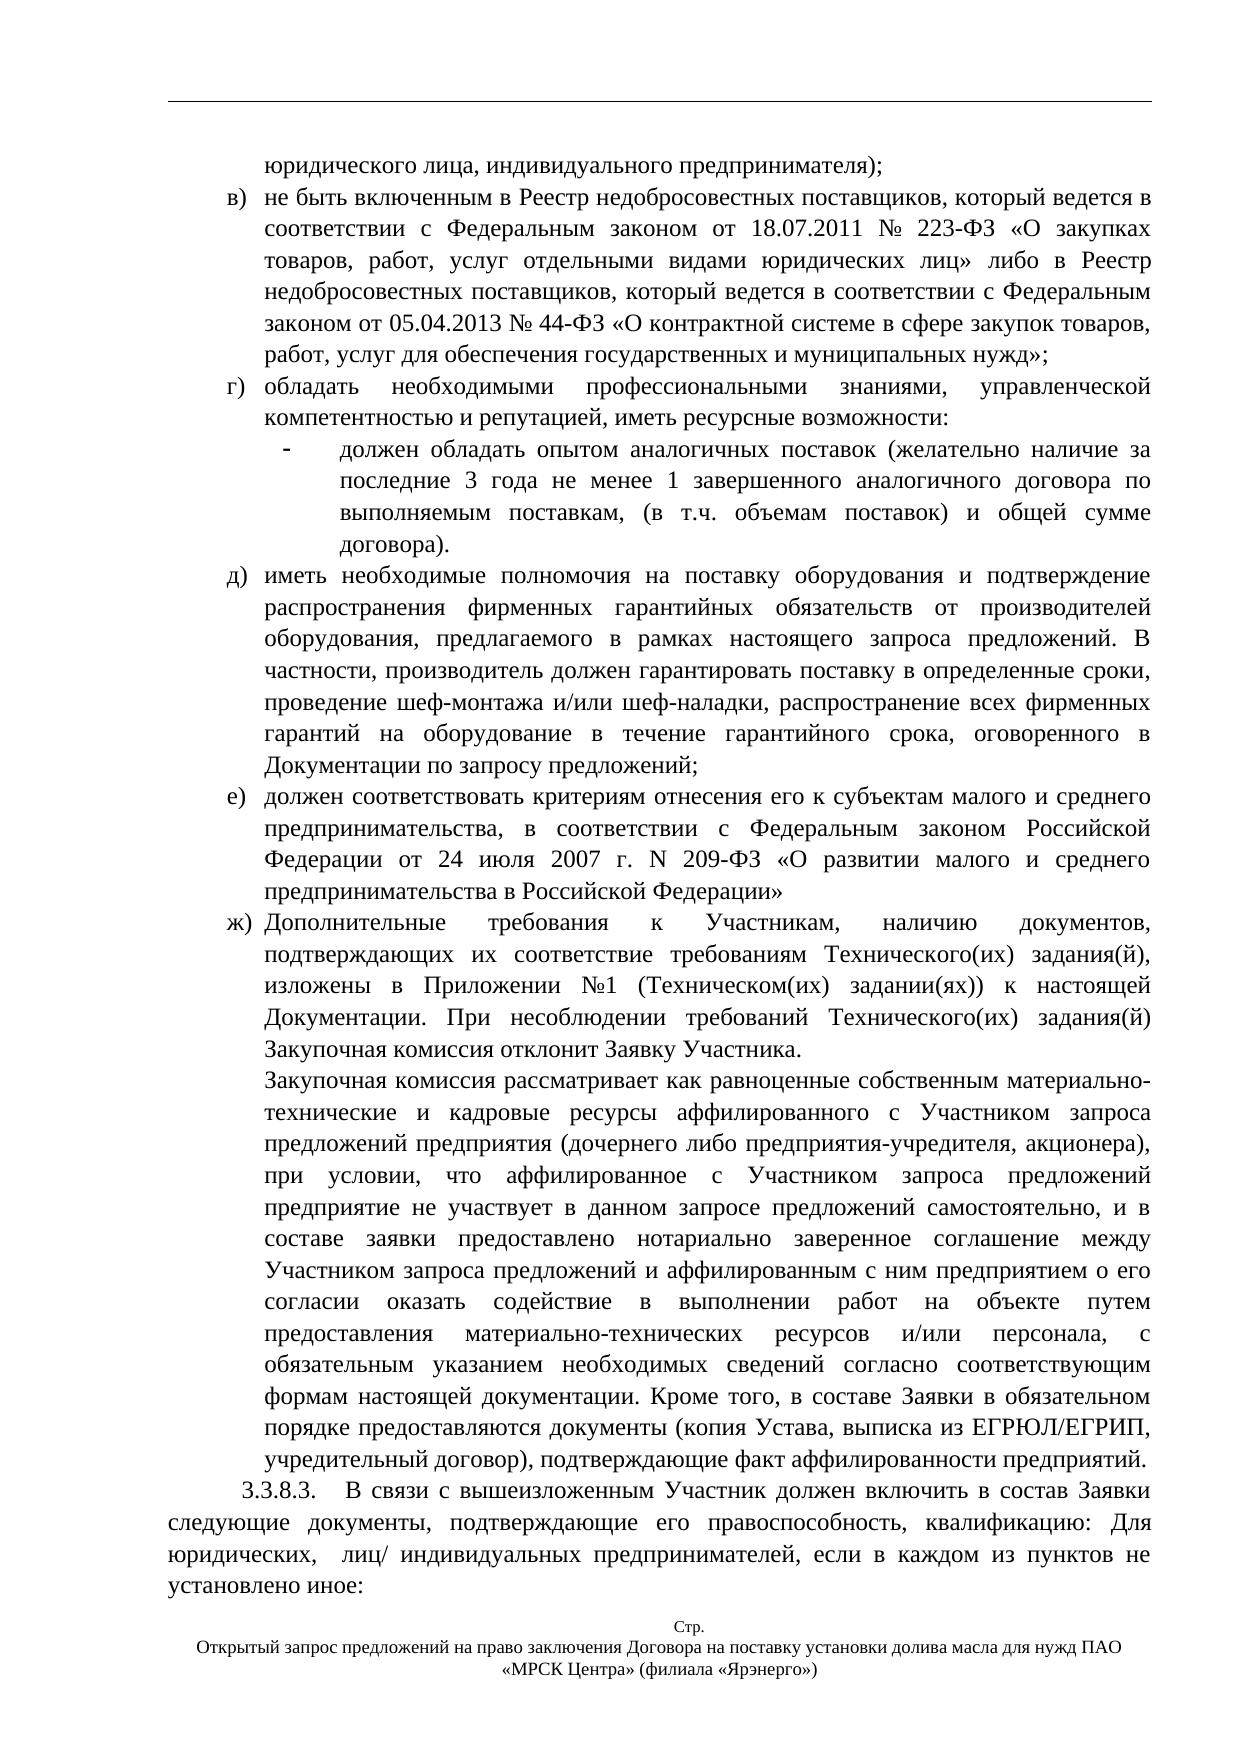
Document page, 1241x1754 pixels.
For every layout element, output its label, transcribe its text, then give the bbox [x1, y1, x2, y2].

text Закупочная комиссия рассматривает как равноценные собственным материально-технические и кадровые ресурсы аффилированного с Участником запроса предложений предприятия (дочернего либо предприятия-учредителя, акционера), при условии, что аффилированное с Участником запроса предложений предприятие не участвует в данном запросе предложений самостоятельно, и в составе заявки предоставлено нотариально заверенное соглашение между Участником запроса предложений и аффилированным с ним предприятием о его согласии оказать содействие в выполнении работ на объекте путем предоставления материально-технических ресурсов и/или персонала, с обязательным указанием необходимых сведений согласно соответствующим формам настоящей документации. Кроме того, в составе Заявки в обязательном порядке предоставляются документы (копия Устава, выписка из ЕГРЮЛ/ЕГРИП, учредительный договор), подтверждающие факт аффилированности предприятий. [264, 1065, 1152, 1473]
list должен соответствовать критериям отнесения его к субъектам малого и среднего предпринимательства, в соответствии с Федеральным законом Российской Федерации от 24 июля 2007 г. N 209-ФЗ «О развитии малого и среднего предпринимательства в Российской Федерации» [227, 781, 1152, 905]
list не быть включенным в Реестр недобросовестных поставщиков, который ведется в соответствии с Федеральным законом от 18.07.2011 № 223-ФЗ «О закупках товаров, работ, услуг отдельными видами юридических лиц» либо в Реестр недобросовестных поставщиков, который ведется в соответствии с Федеральным законом от 05.04.2013 № 44-ФЗ «О контрактной системе в сфере закупок товаров, работ, услуг для обеспечения государственных и муниципальных нужд»; [227, 182, 1152, 368]
list В связи с вышеизложенным Участник должен включить в состав Заявки следующие документы, подтверждающие его правоспособность, квалификацию: Для юридических, лиц/ индивидуальных предпринимателей, если в каждом из пунктов не установлено иное: [168, 1476, 1152, 1599]
list Дополнительные требования к Участникам, наличию документов, подтверждающих их соответствие требованиям Технического(их) задания(й), изложены в Приложении №1 (Техническом(их) задании(ях)) к настоящей Документации. При несоблюдении требований Технического(их) задания(й) Закупочная комиссия отклонит Заявку Участника. [227, 907, 1152, 1062]
list должен обладать опытом аналогичных поставок (желательно наличие за последние 3 года не менее 1 завершенного аналогичного договора по выполняемым поставкам, (в т.ч. объемам поставок) и общей сумме договора). [282, 434, 1152, 557]
list иметь необходимые полномочия на поставку оборудования и подтверждение распространения фирменных гарантийных обязательств от производителей оборудования, предлагаемого в рамках настоящего запроса предложений. В частности, производитель должен гарантировать поставку в определенные сроки, проведение шеф-монтажа и/или шеф-наладки, распространение всех фирменных гарантий на оборудование в течение гарантийного срока, оговоренного в Документации по запросу предложений; [227, 560, 1152, 778]
list обладать необходимыми профессиональными знаниями, управленческой компетентностью и репутацией, иметь ресурсные возможности: [227, 371, 1152, 431]
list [227, 150, 1152, 179]
